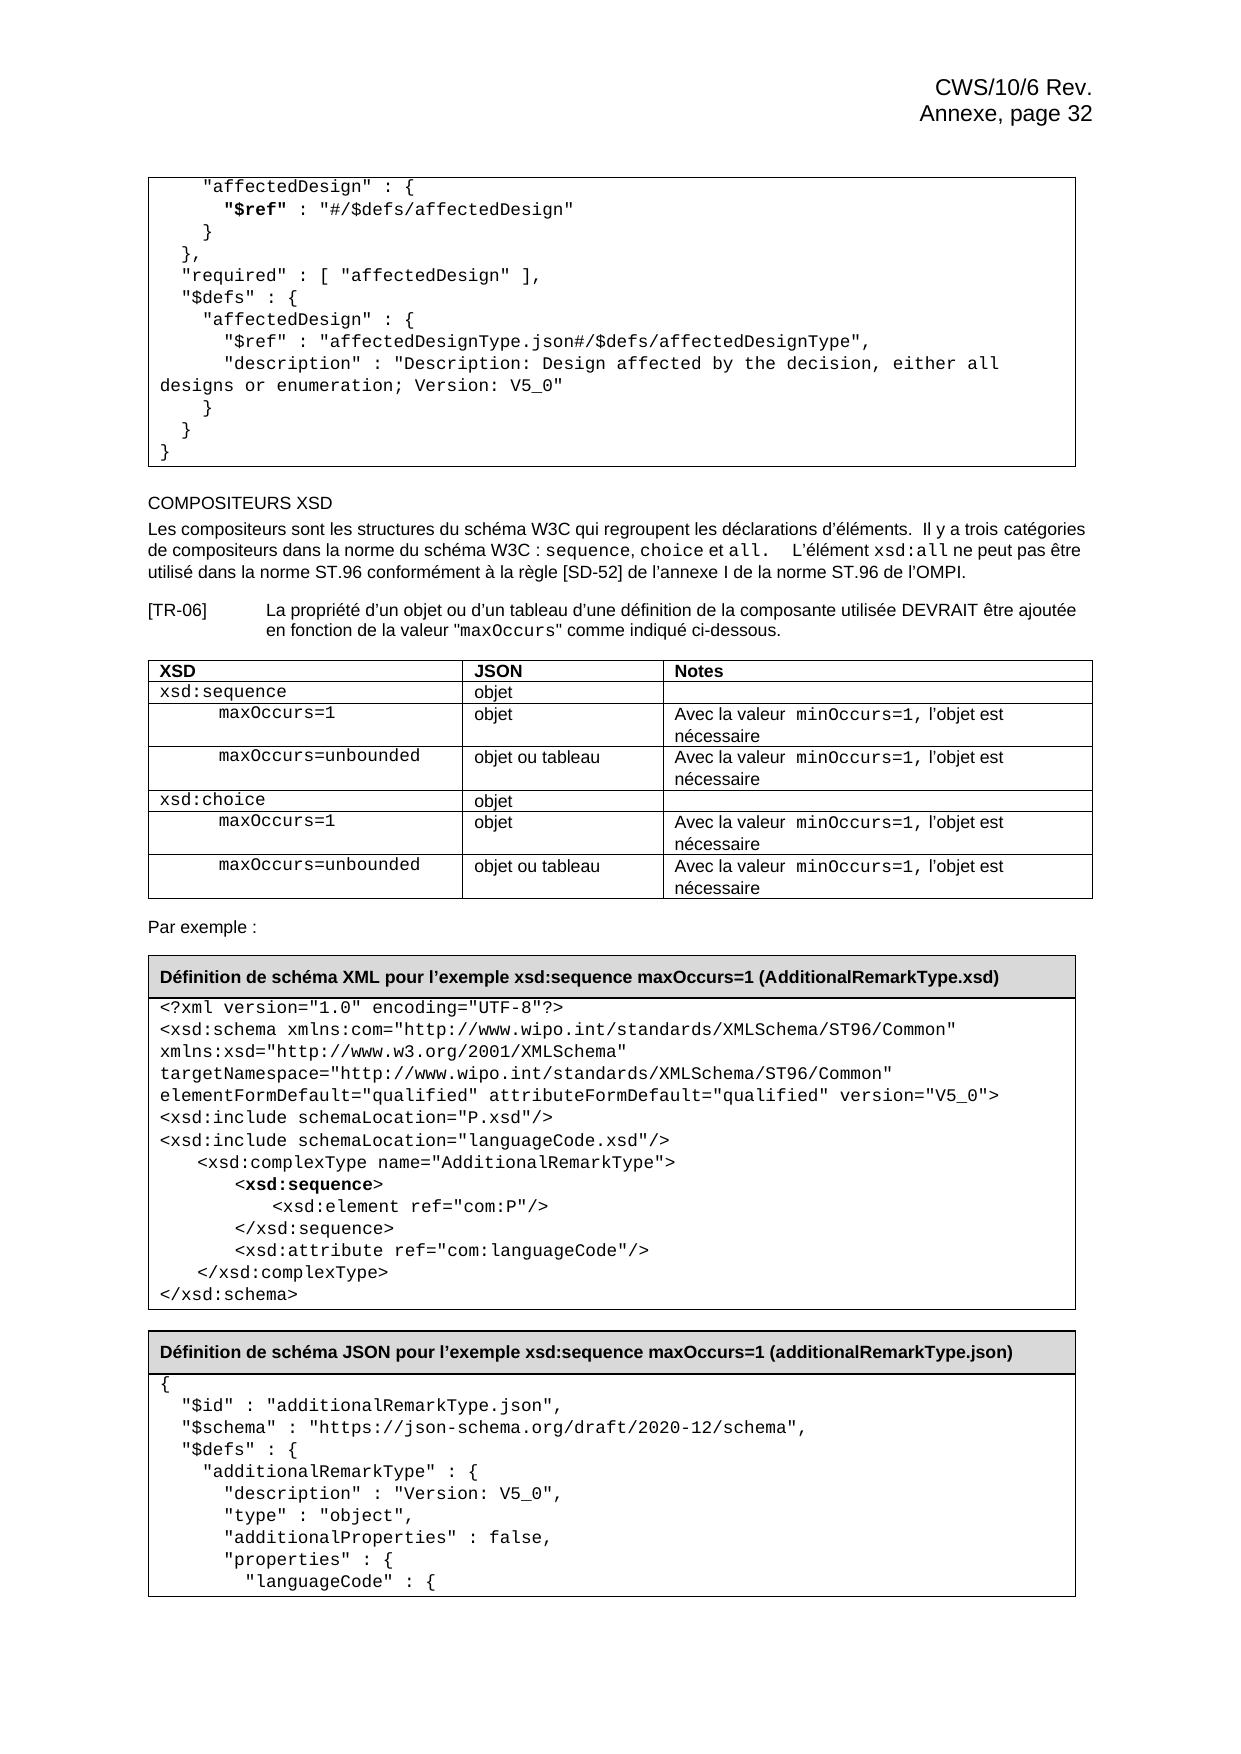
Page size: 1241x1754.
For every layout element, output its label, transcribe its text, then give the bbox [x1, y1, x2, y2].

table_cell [149, 178, 1075, 466]
table_cell Avec la valeur minOccurs=1, l’objet est nécessaire [664, 704, 1092, 746]
table_cell objet [463, 704, 663, 746]
table_cell xsd:sequence [149, 682, 462, 703]
table_cell objet [463, 682, 663, 703]
table_cell Avec la valeur minOccurs=1, l’objet est nécessaire [664, 855, 1092, 898]
table_cell objet [463, 791, 663, 811]
text Les compositeurs sont les structures du schéma W3C qui regroupent les déclarations d’éléments. Il y a trois catégories de compositeurs dans la norme du schéma W3C : sequence, choice et all. L’élément xsd:all ne peut pas être utilisé dans la norme ST.96 conformément à la règle [SD-52] de l’annexe I de la norme ST.96 de l’OMPI. [148, 519, 1093, 582]
table_cell maxOccurs=1 [149, 704, 462, 746]
table_cell maxOccurs=unbounded [149, 747, 462, 789]
table_cell maxOccurs=unbounded [149, 855, 462, 898]
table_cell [149, 1375, 1075, 1596]
table_header Notes [664, 661, 1092, 681]
table_cell maxOccurs=1 [149, 812, 462, 854]
table_cell objet ou tableau [463, 747, 663, 789]
text [TR-06] La propriété d’un objet ou d’un tableau d’une définition de la composante utilisée DEVRAIT être ajoutée en fonction de la valeur "maxOccurs" comme indiqué ci-dessous. [148, 599, 1093, 642]
table_cell objet ou tableau [463, 855, 663, 898]
table_cell xsd:choice [149, 791, 462, 811]
table_cell objet [463, 812, 663, 854]
table_header Définition de schéma JSON pour l’exemple xsd:sequence maxOccurs=1 (additionalRemarkType.json) [149, 1332, 1075, 1373]
text Par exemple : [148, 917, 1093, 937]
table_header JSON [463, 661, 663, 681]
table_cell [664, 791, 1092, 811]
table_header Définition de schéma XML pour l’exemple xsd:sequence maxOccurs=1 (AdditionalRemarkType.xsd) [149, 956, 1075, 997]
table_cell Avec la valeur minOccurs=1, l’objet est nécessaire [664, 747, 1092, 789]
table_cell Avec la valeur minOccurs=1, l’objet est nécessaire [664, 812, 1092, 854]
table_cell [664, 682, 1092, 703]
table_header XSD [149, 661, 462, 681]
table_cell <?xml version="1.0" encoding="UTF-8"?> <xsd:schema xmlns:com="http://www.wipo.int/standards/XMLSchema/ST96/Common" xmlns:xsd="http://www.w3.org/2001/XMLSchema" targetNamespace="http://www.wipo.int/standards/XMLSchema/ST96/Common" elementFormDefault="qualified" attributeFormDefault="qualified" version="V5_0"> <xsd:include schemaLocation="P.xsd"/> <xsd:include schemaLocation="languageCode.xsd"/> <xsd:complexType name="AdditionalRemarkType"> <xsd:sequence> <xsd:element ref="com:P"/> </xsd:sequence> <xsd:attribute ref="com:languageCode"/> </xsd:complexType> </xsd:schema> [149, 999, 1075, 1308]
subtitle COMPOSITEURS XSD [148, 492, 1093, 513]
